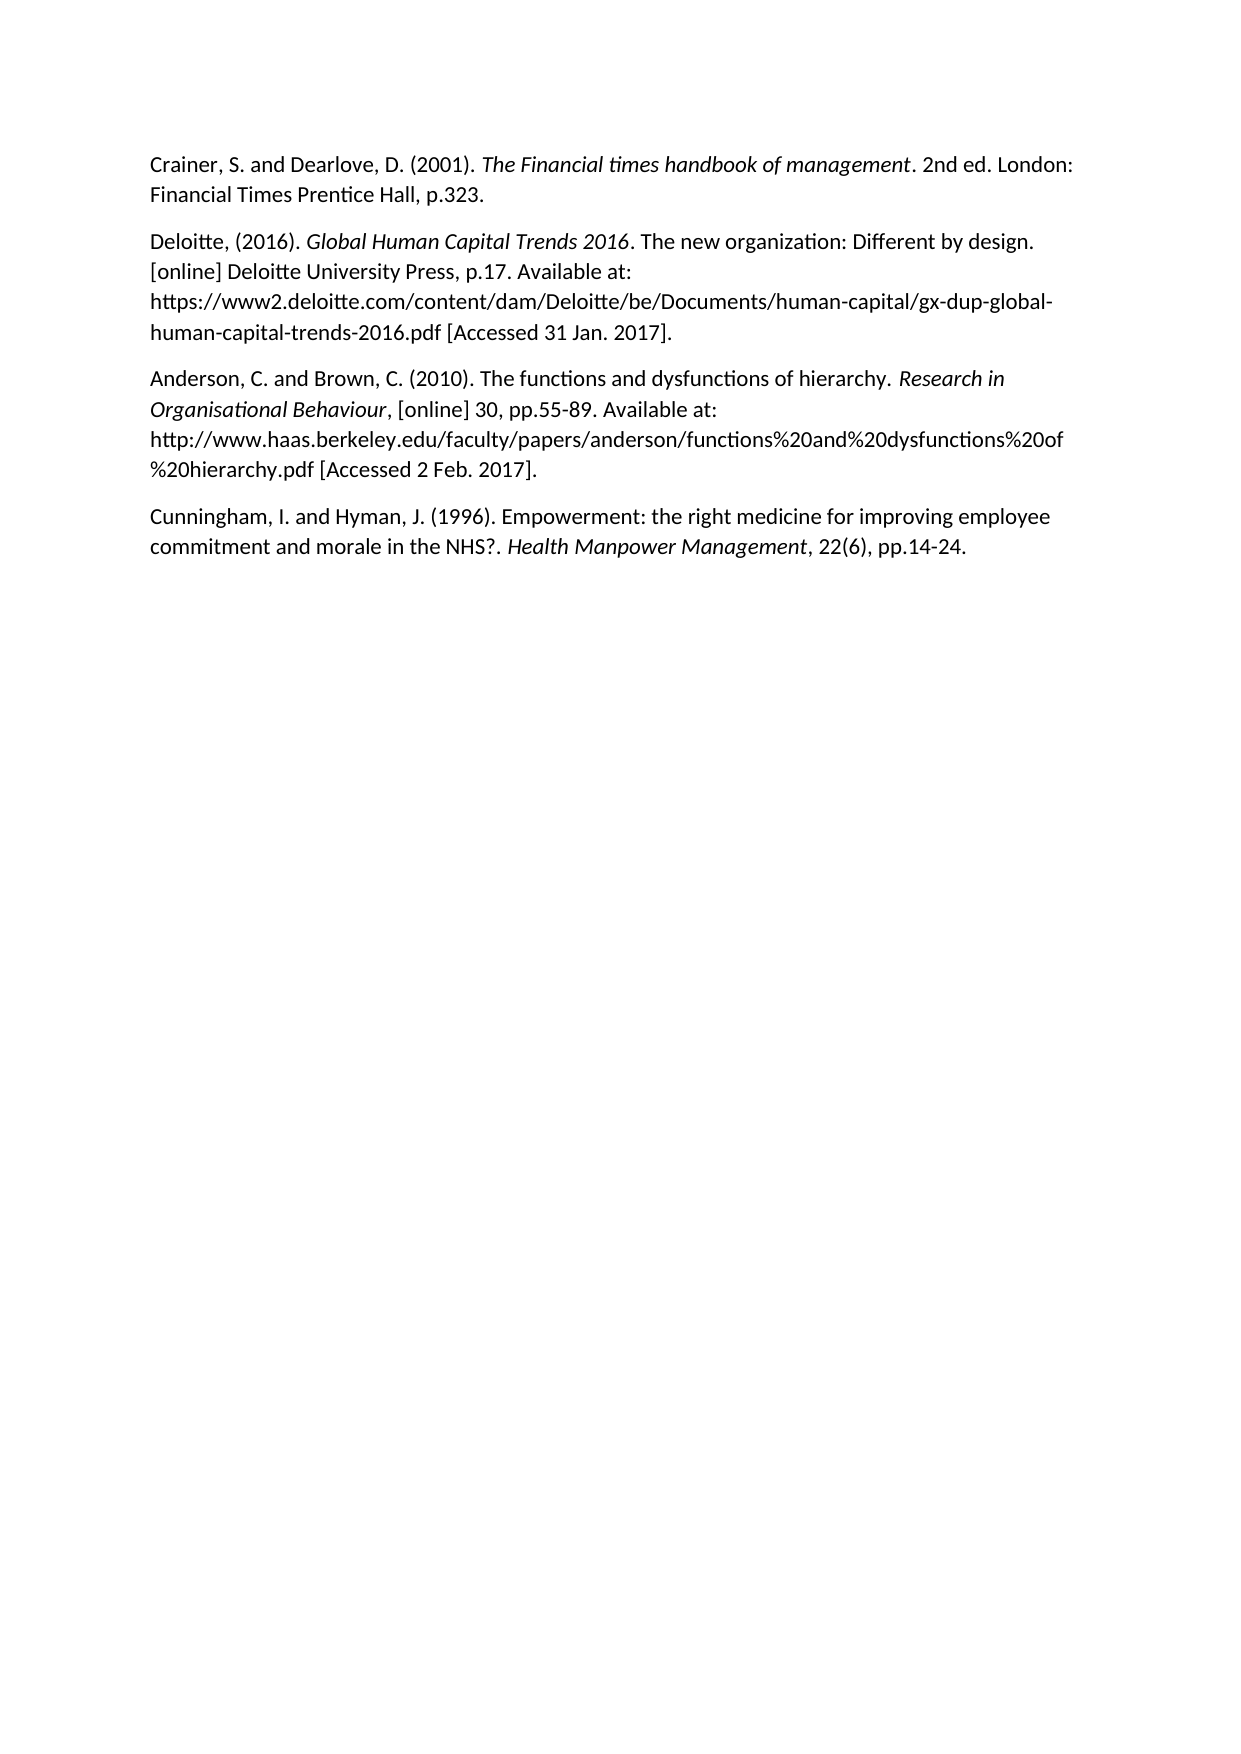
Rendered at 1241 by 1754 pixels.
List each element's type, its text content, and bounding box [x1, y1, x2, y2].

text Anderson, C. and Brown, C. (2010). The functions and dysfunctions of hierarchy. Research in Organisational Behaviour, [online] 30, pp.55-89. Available at: http://www.haas.berkeley.edu/faculty/papers/anderson/functions%20and%20dysfunctions%20of%20hierarchy.pdf [Accessed 2 Feb. 2017]. [150, 364, 1090, 483]
text Cunningham, I. and Hyman, J. (1996). Empowerment: the right medicine for improving employee commitment and morale in the NHS?. Health Manpower Management, 22(6), pp.14-24. [150, 502, 1090, 560]
text Deloitte, (2016). Global Human Capital Trends 2016. The new organization: Different by design. [online] Deloitte University Press, p.17. Available at: https://www2.deloitte.com/content/dam/Deloitte/be/Documents/human-capital/gx-dup-global-human-capital-trends-2016.pdf [Accessed 31 Jan. 2017]. [150, 227, 1090, 346]
text Crainer, S. and Dearlove, D. (2001). The Financial times handbook of management. 2nd ed. London: Financial Times Prentice Hall, p.323. [150, 150, 1090, 208]
